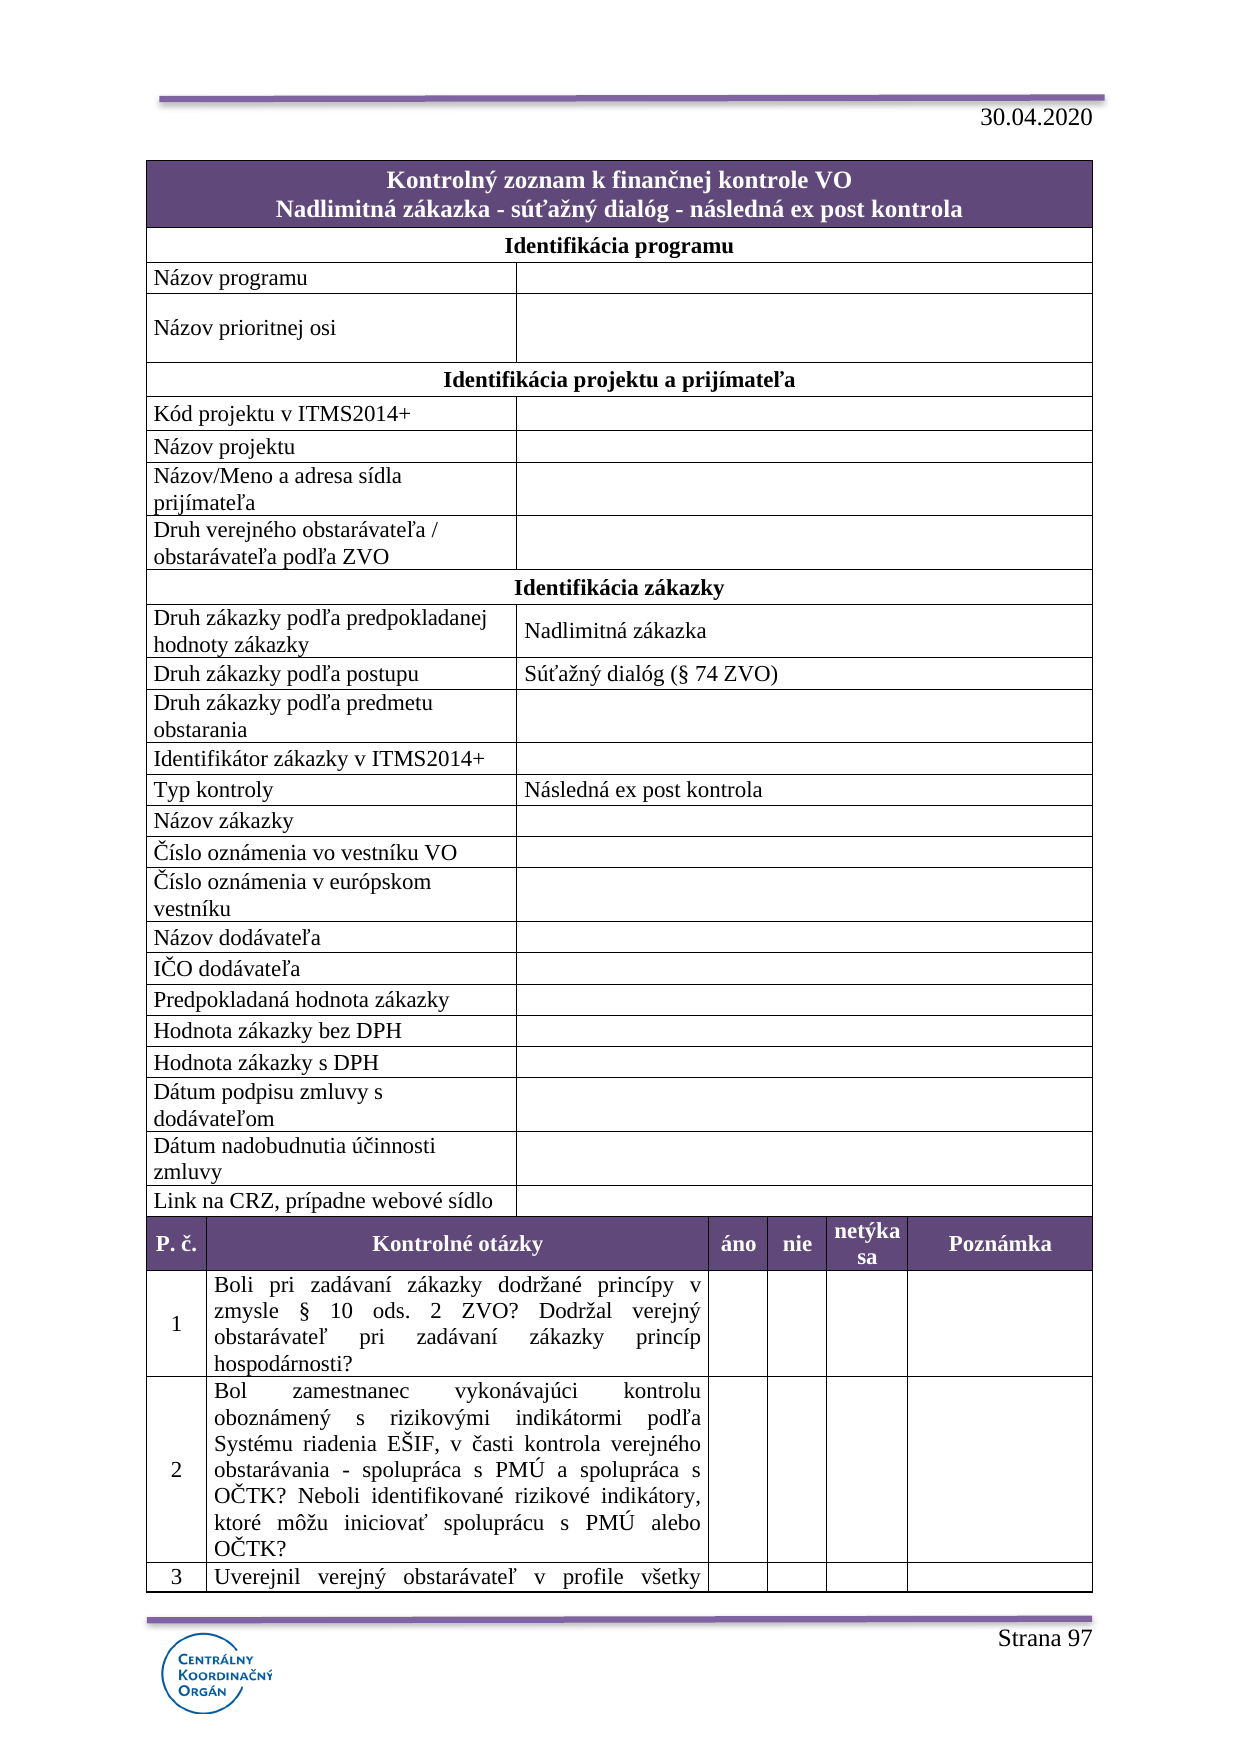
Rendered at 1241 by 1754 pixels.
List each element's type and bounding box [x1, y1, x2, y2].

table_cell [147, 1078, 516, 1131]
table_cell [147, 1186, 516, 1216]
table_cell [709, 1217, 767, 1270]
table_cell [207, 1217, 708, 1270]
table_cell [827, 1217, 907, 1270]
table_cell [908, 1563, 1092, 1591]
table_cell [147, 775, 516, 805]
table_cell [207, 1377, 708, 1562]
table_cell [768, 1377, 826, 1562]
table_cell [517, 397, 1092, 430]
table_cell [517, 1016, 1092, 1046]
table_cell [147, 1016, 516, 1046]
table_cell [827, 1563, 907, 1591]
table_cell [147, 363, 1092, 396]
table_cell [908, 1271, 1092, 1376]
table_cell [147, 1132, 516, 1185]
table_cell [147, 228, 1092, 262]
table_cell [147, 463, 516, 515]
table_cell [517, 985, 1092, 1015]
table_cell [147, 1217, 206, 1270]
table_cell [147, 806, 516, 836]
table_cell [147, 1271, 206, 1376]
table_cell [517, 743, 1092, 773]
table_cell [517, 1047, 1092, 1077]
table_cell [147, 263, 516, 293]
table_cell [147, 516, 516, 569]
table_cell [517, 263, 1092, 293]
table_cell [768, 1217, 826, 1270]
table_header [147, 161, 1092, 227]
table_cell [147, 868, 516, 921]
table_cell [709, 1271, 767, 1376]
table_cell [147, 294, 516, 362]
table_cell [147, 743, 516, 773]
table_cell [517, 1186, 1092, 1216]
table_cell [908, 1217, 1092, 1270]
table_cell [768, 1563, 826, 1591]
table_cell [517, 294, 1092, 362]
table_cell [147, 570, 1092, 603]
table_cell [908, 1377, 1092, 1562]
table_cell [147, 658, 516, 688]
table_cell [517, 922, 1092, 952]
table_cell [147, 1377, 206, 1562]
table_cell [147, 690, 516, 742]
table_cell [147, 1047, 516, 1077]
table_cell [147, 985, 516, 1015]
picture [159, 1631, 272, 1713]
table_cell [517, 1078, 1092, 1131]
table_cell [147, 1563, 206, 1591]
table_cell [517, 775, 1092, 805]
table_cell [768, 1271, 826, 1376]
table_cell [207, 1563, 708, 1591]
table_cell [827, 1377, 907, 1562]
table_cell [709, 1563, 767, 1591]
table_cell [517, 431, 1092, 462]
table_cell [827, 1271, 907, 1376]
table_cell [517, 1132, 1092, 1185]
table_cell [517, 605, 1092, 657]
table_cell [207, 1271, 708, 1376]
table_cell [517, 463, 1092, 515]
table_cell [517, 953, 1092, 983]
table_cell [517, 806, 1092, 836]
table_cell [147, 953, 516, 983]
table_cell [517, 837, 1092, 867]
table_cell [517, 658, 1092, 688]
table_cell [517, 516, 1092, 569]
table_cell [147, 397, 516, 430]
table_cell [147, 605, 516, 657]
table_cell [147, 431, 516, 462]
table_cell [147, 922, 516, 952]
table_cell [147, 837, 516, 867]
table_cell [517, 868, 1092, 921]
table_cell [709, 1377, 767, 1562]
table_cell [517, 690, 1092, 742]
